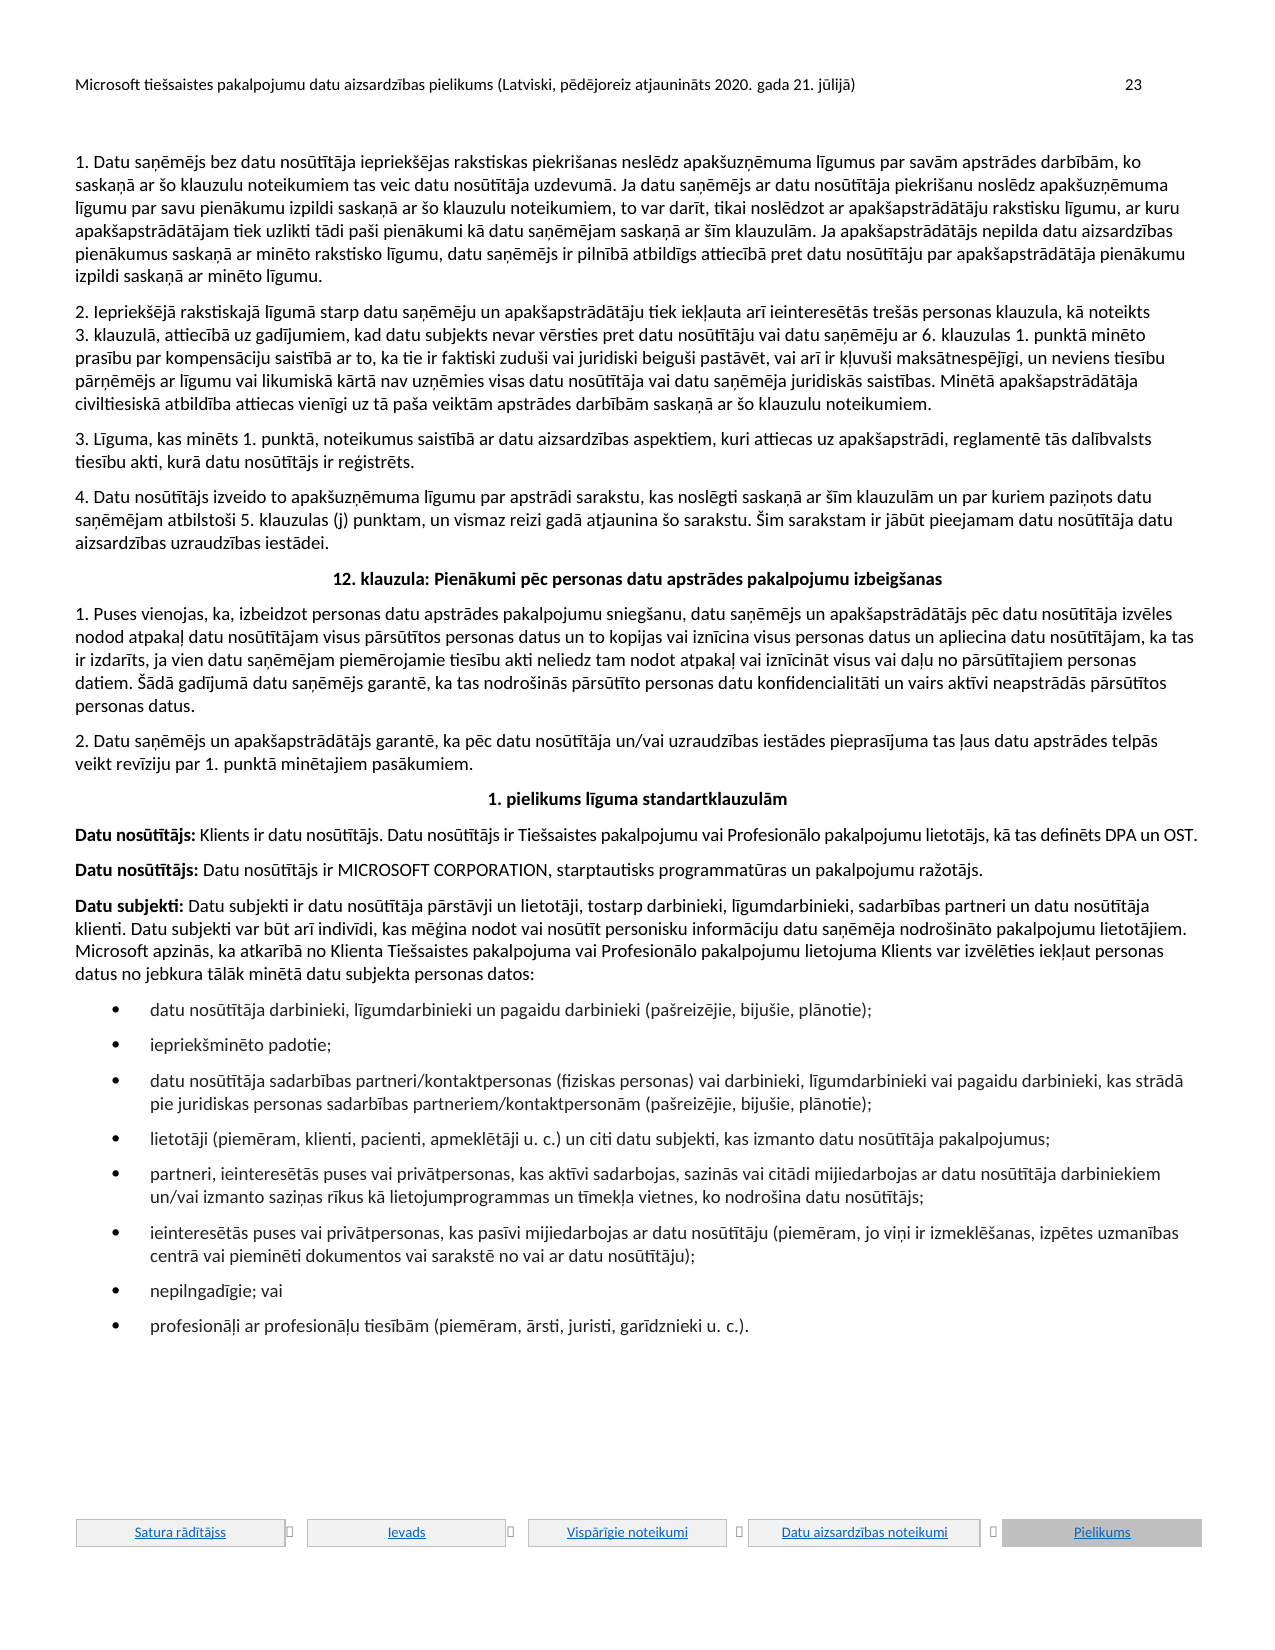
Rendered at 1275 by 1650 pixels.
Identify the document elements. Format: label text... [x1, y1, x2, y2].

list iepriekšminēto padotie; [112, 1033, 1200, 1056]
list 1. pielikums līguma standartklauzulām [75, 787, 1200, 810]
list 2. Datu saņēmējs un apakšapstrādātājs garantē, ka pēc datu nosūtītāja un/vai uzraudzības iestādes pieprasījuma tas ļaus datu apstrādes telpās veikt revīziju par 1. punktā minētajiem pasākumiem. [75, 729, 1200, 775]
list Datu nosūtītājs: Klients ir datu nosūtītājs. Datu nosūtītājs ir Tiešsaistes pakalpojumu vai Profesionālo pakalpojumu lietotājs, kā tas definēts DPA un OST. [75, 823, 1200, 846]
list 3. Līguma, kas minēts 1. punktā, noteikumus saistībā ar datu aizsardzības aspektiem, kuri attiecas uz apakšapstrādi, reglamentē tās dalībvalsts tiesību akti, kurā datu nosūtītājs ir reģistrēts. [75, 427, 1200, 473]
list nepilngadīgie; vai [112, 1279, 1200, 1302]
list profesionāļi ar profesionāļu tiesībām (piemēram, ārsti, juristi, garīdznieki u. c.). [112, 1314, 1200, 1337]
list datu nosūtītāja darbinieki, līgumdarbinieki un pagaidu darbinieki (pašreizējie, bijušie, plānotie); [112, 998, 1200, 1021]
list ieinteresētās puses vai privātpersonas, kas pasīvi mijiedarbojas ar datu nosūtītāju (piemēram, jo viņi ir izmeklēšanas, izpētes uzmanības centrā vai pieminēti dokumentos vai sarakstē no vai ar datu nosūtītāju); [112, 1221, 1200, 1267]
list 12. klauzula: Pienākumi pēc personas datu apstrādes pakalpojumu izbeigšanas [75, 567, 1200, 589]
list 2. Iepriekšējā rakstiskajā līgumā starp datu saņēmēju un apakšapstrādātāju tiek iekļauta arī ieinteresētās trešās personas klauzula, kā noteikts 3. klauzulā, attiecībā uz gadījumiem, kad datu subjekts nevar vērsties pret datu nosūtītāju vai datu saņēmēju ar 6. klauzulas 1. punktā minēto prasību par kompensāciju saistībā ar to, ka tie ir faktiski zuduši vai juridiski beiguši pastāvēt, vai arī ir kļuvuši maksātnespējīgi, un neviens tiesību pārņēmējs ar līgumu vai likumiskā kārtā nav uzņēmies visas datu nosūtītāja vai datu saņēmēja juridiskās saistības. Minētā apakšapstrādātāja civiltiesiskā atbildība attiecas vienīgi uz tā paša veiktām apstrādes darbībām saskaņā ar šo klauzulu noteikumiem. [75, 300, 1200, 414]
list lietotāji (piemēram, klienti, pacienti, apmeklētāji u. c.) un citi datu subjekti, kas izmanto datu nosūtītāja pakalpojumus; [112, 1127, 1200, 1150]
list Datu nosūtītājs: Datu nosūtītājs ir MICROSOFT CORPORATION, starptautisks programmatūras un pakalpojumu ražotājs. [75, 858, 1200, 881]
list 1. Puses vienojas, ka, izbeidzot personas datu apstrādes pakalpojumu sniegšanu, datu saņēmējs un apakšapstrādātājs pēc datu nosūtītāja izvēles nodod atpakaļ datu nosūtītājam visus pārsūtītos personas datus un to kopijas vai iznīcina visus personas datus un apliecina datu nosūtītājam, ka tas ir izdarīts, ja vien datu saņēmējam piemērojamie tiesību akti neliedz tam nodot atpakaļ vai iznīcināt visus vai daļu no pārsūtītajiem personas datiem. Šādā gadījumā datu saņēmējs garantē, ka tas nodrošinās pārsūtīto personas datu konfidencialitāti un vairs aktīvi neapstrādās pārsūtītos personas datus. [75, 602, 1200, 717]
list 4. Datu nosūtītājs izveido to apakšuzņēmuma līgumu par apstrādi sarakstu, kas noslēgti saskaņā ar šīm klauzulām un par kuriem paziņots datu saņēmējam atbilstoši 5. klauzulas (j) punktam, un vismaz reizi gadā atjaunina šo sarakstu. Šim sarakstam ir jābūt pieejamam datu nosūtītāja datu aizsardzības uzraudzības iestādei. [75, 485, 1200, 554]
list Datu subjekti: Datu subjekti ir datu nosūtītāja pārstāvji un lietotāji, tostarp darbinieki, līgumdarbinieki, sadarbības partneri un datu nosūtītāja klienti. Datu subjekti var būt arī indivīdi, kas mēģina nodot vai nosūtīt personisku informāciju datu saņēmēja nodrošināto pakalpojumu lietotājiem. Microsoft apzinās, ka atkarībā no Klienta Tiešsaistes pakalpojuma vai Profesionālo pakalpojumu lietojuma Klients var izvēlēties iekļaut personas datus no jebkura tālāk minētā datu subjekta personas datos: [75, 894, 1200, 985]
list 1. Datu saņēmējs bez datu nosūtītāja iepriekšējas rakstiskas piekrišanas neslēdz apakšuzņēmuma līgumus par savām apstrādes darbībām, ko saskaņā ar šo klauzulu noteikumiem tas veic datu nosūtītāja uzdevumā. Ja datu saņēmējs ar datu nosūtītāja piekrišanu noslēdz apakšuzņēmuma līgumu par savu pienākumu izpildi saskaņā ar šo klauzulu noteikumiem, to var darīt, tikai noslēdzot ar apakšapstrādātāju rakstisku līgumu, ar kuru apakšapstrādātājam tiek uzlikti tādi paši pienākumi kā datu saņēmējam saskaņā ar šīm klauzulām. Ja apakšapstrādātājs nepilda datu aizsardzības pienākumus saskaņā ar minēto rakstisko līgumu, datu saņēmējs ir pilnībā atbildīgs attiecībā pret datu nosūtītāju par apakšapstrādātāja pienākumu izpildi saskaņā ar minēto līgumu. [75, 150, 1200, 287]
list datu nosūtītāja sadarbības partneri/kontaktpersonas (fiziskas personas) vai darbinieki, līgumdarbinieki vai pagaidu darbinieki, kas strādā pie juridiskas personas sadarbības partneriem/kontaktpersonām (pašreizējie, bijušie, plānotie); [112, 1069, 1200, 1114]
list partneri, ieinteresētās puses vai privātpersonas, kas aktīvi sadarbojas, sazinās vai citādi mijiedarbojas ar datu nosūtītāja darbiniekiem un/vai izmanto saziņas rīkus kā lietojumprogrammas un tīmekļa vietnes, ko nodrošina datu nosūtītājs; [112, 1162, 1200, 1208]
